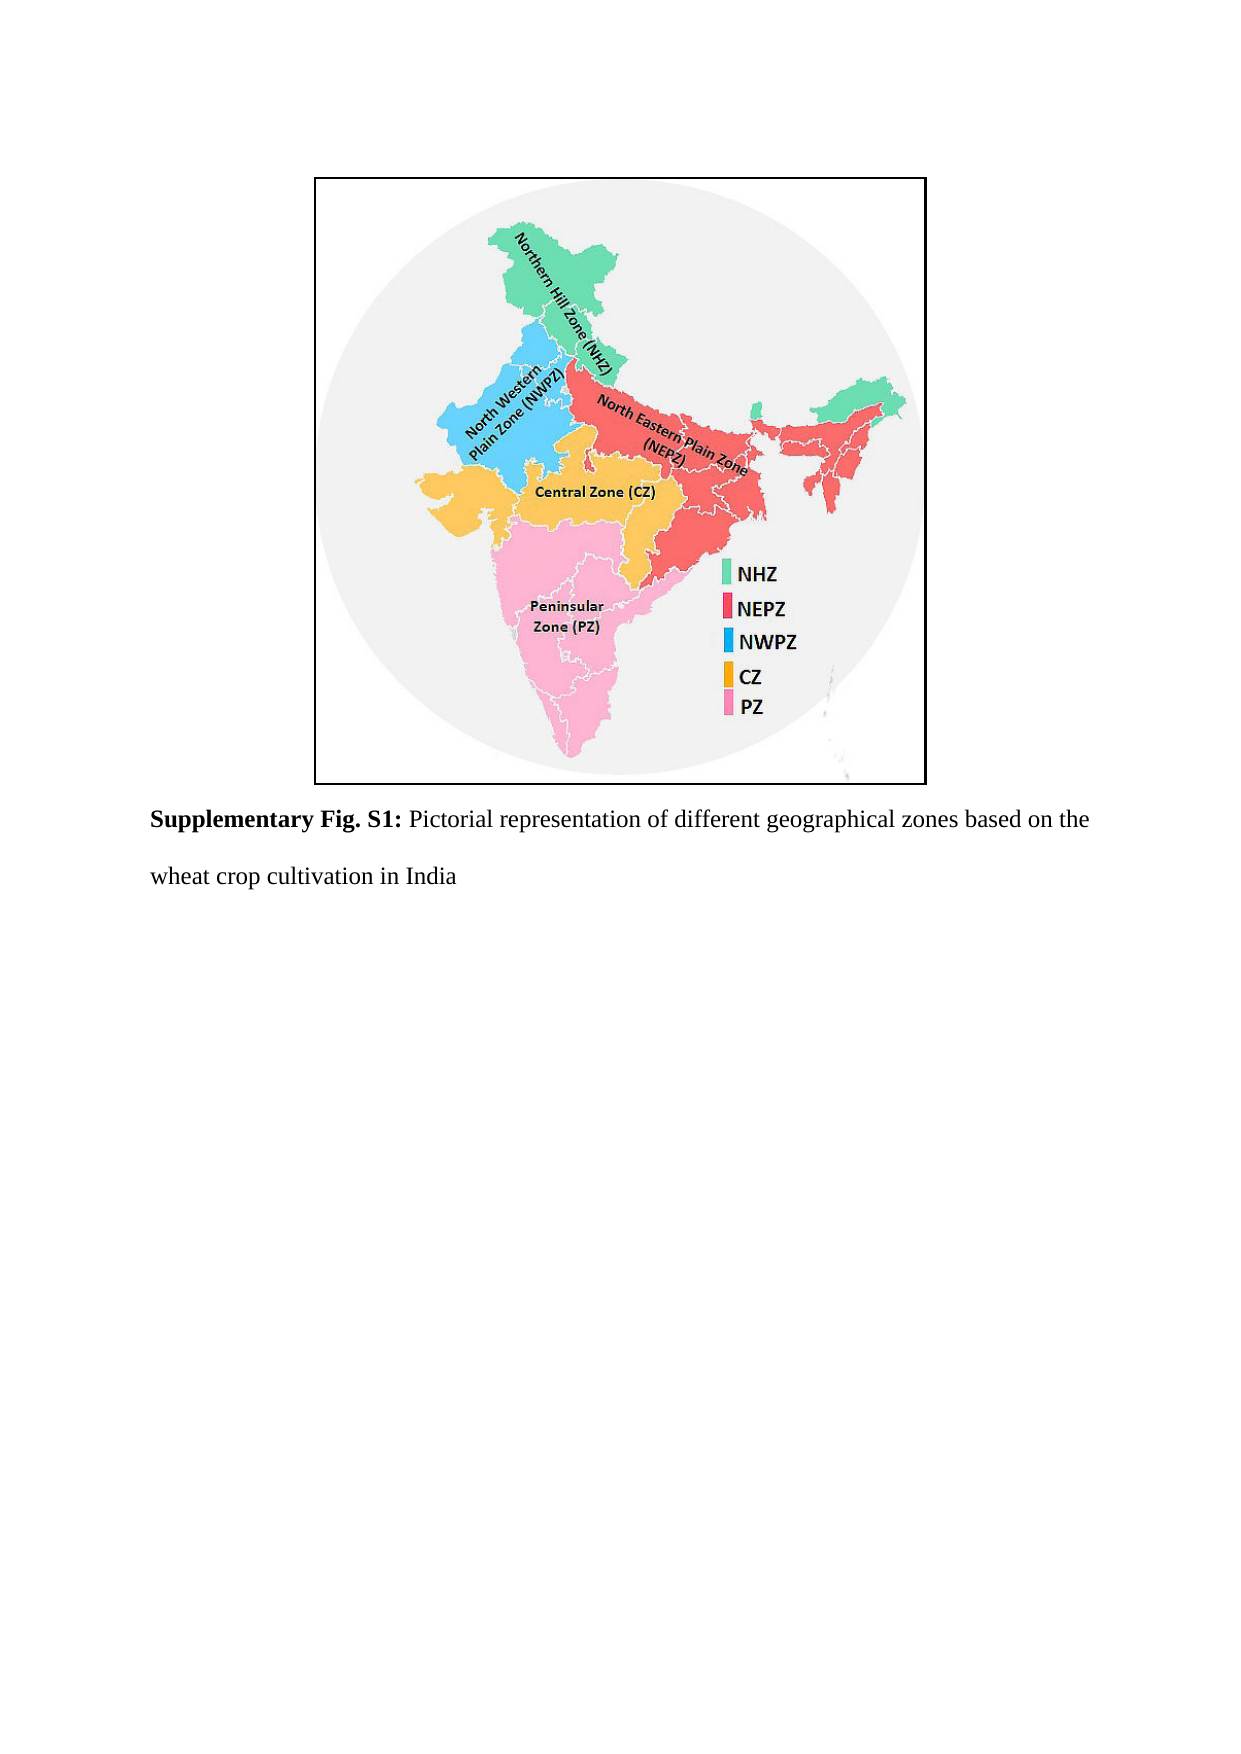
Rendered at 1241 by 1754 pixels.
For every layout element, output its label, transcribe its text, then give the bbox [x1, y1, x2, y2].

text Supplementary Fig. S1: Pictorial representation of different geographical zones based on the wheat crop cultivation in India [150, 804, 1090, 890]
picture [316, 179, 924, 783]
